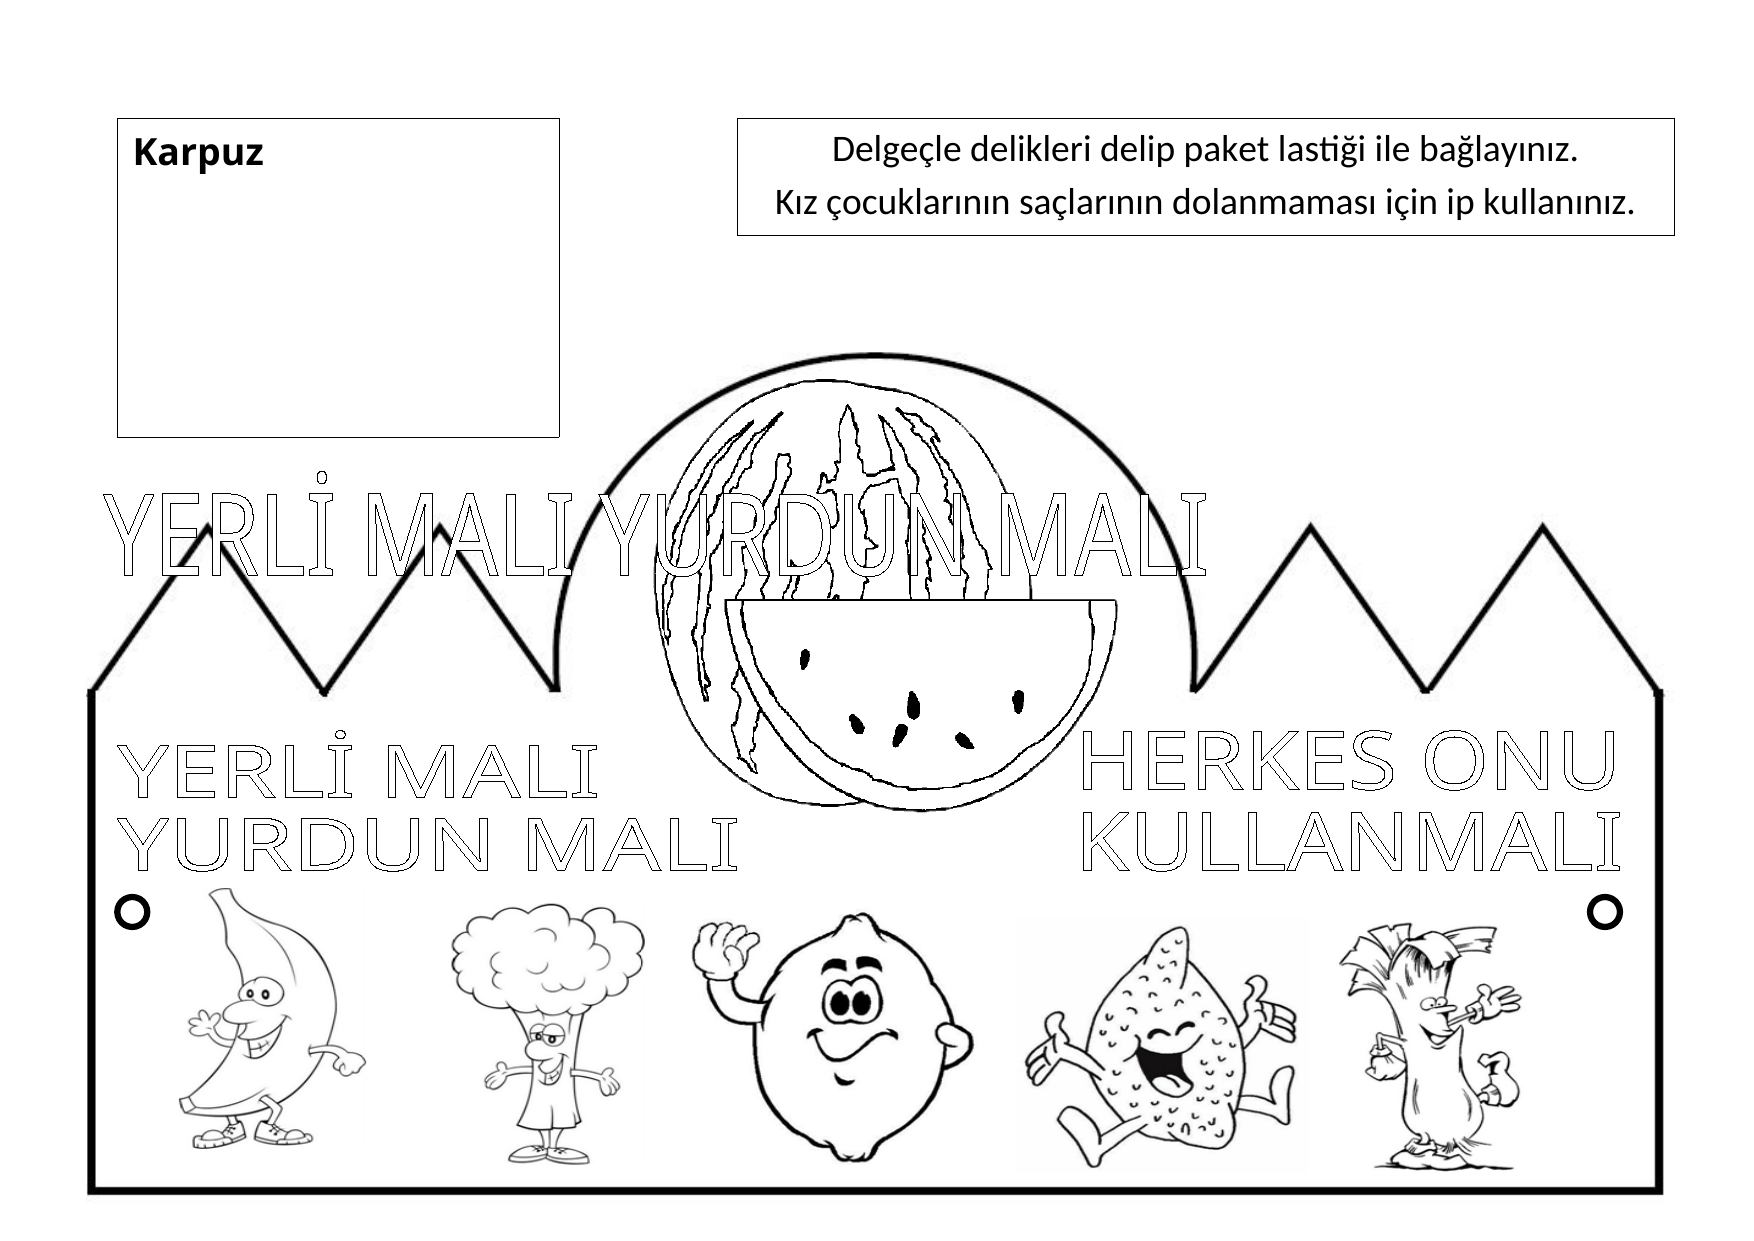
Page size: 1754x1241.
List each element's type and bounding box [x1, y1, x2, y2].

picture [86, 352, 1675, 1203]
